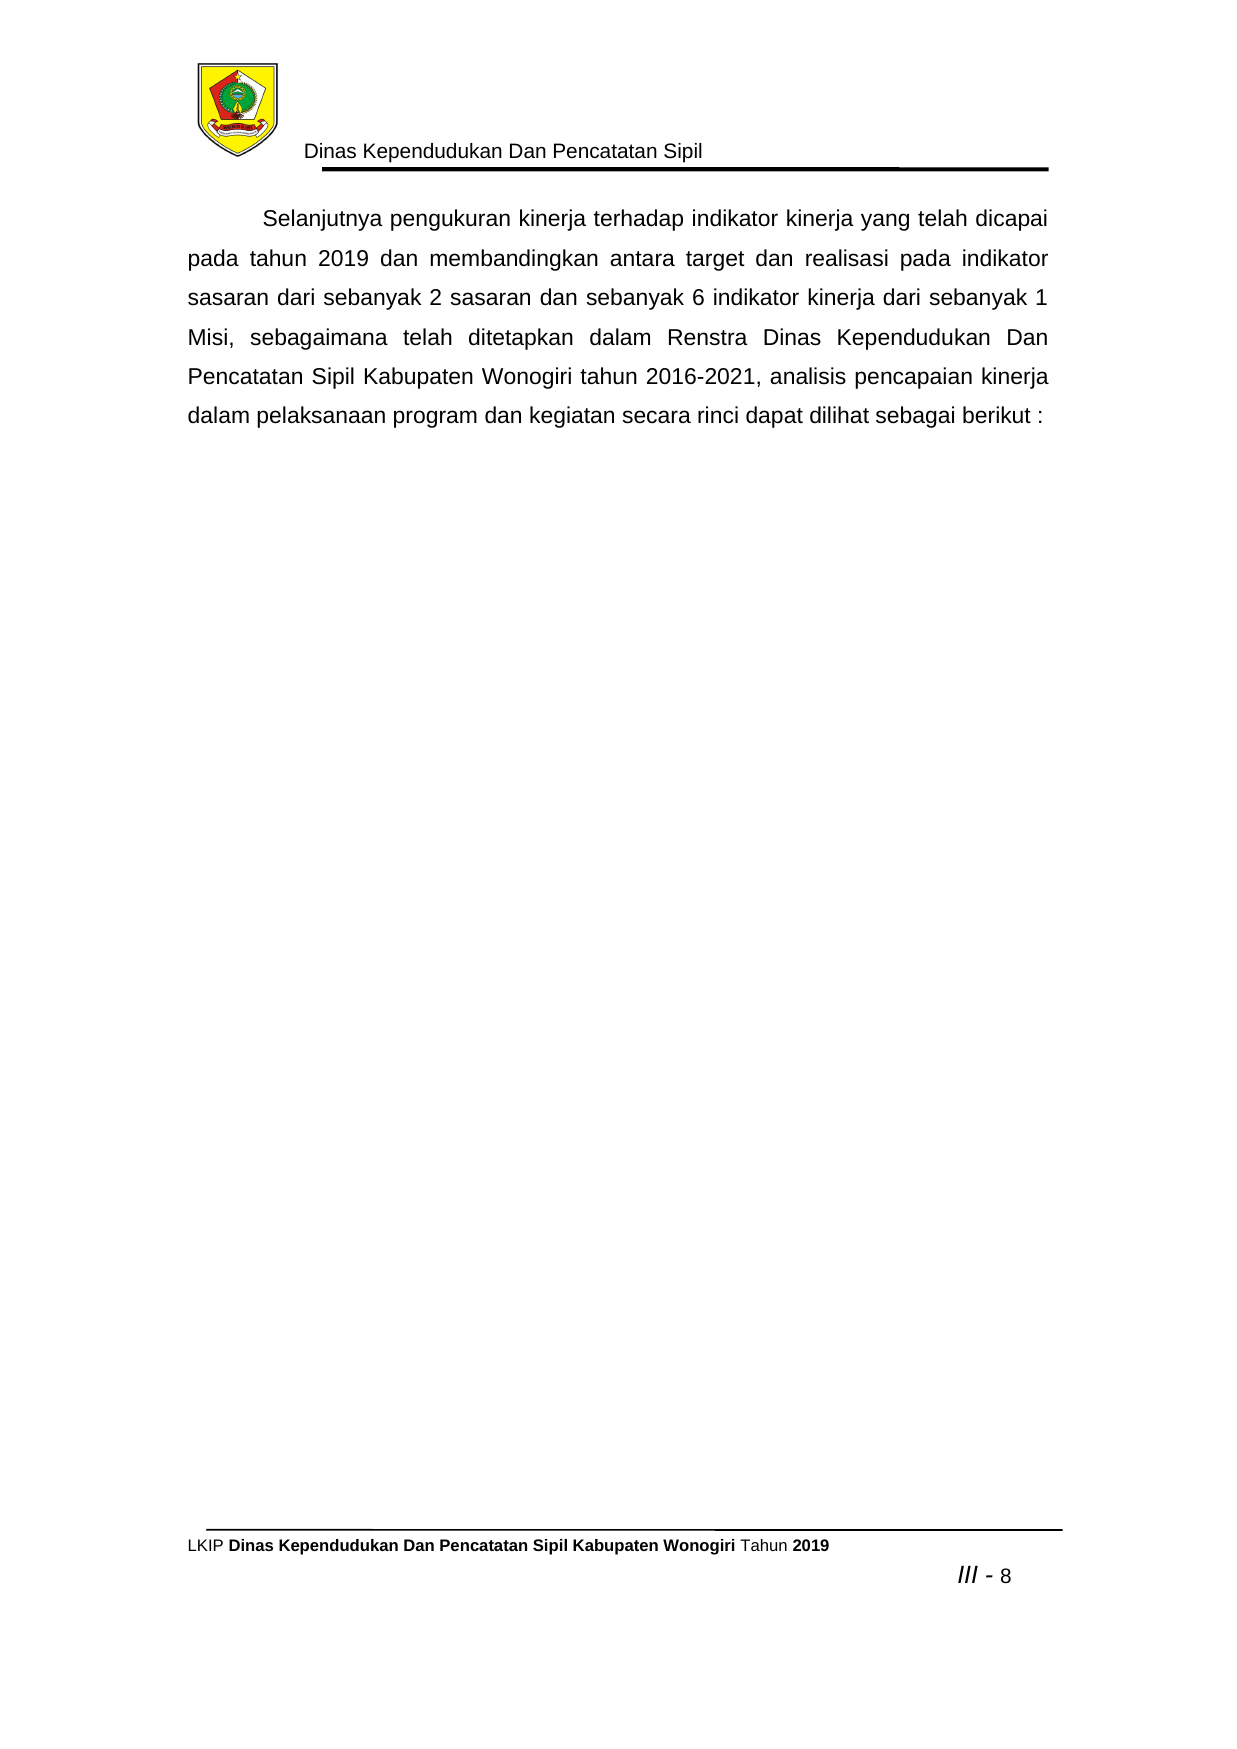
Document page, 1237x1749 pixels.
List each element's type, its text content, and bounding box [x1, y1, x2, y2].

text Selanjutnya pengukuran kinerja terhadap indikator kinerja yang telah dicapai pada tahun 2019 dan membandingkan antara target dan realisasi pada indikator sasaran dari sebanyak 2 sasaran dan sebanyak 6 indikator kinerja dari sebanyak 1 Misi, sebagaimana telah ditetapkan dalam Renstra Dinas Kependudukan Dan Pencatatan Sipil Kabupaten Wonogiri tahun 2016-2021, analisis pencapaian kinerja dalam pelaksanaan program dan kegiatan secara rinci dapat dilihat sebagai berikut : [187, 205, 1049, 429]
picture [187, 62, 290, 157]
